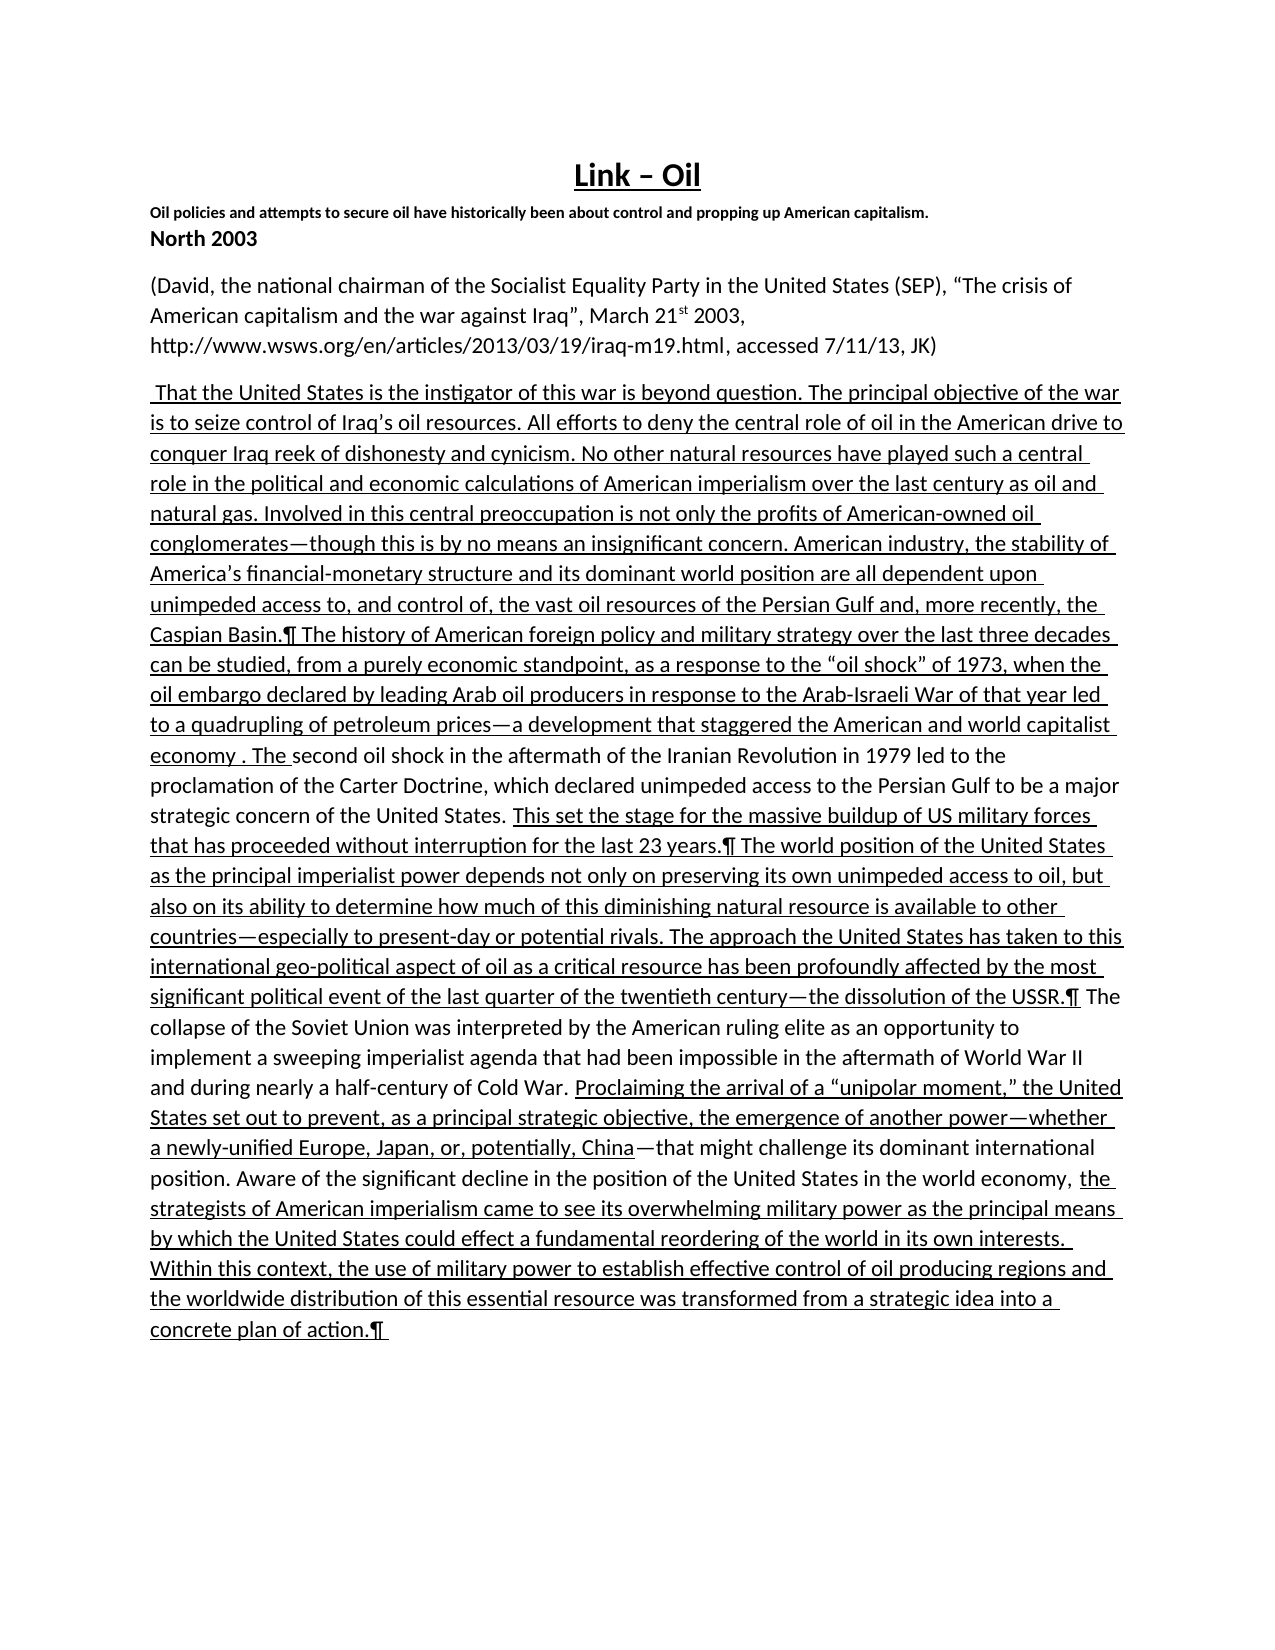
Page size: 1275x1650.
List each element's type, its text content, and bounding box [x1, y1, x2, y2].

text That the United States is the instigator of this war is beyond question. The principal objective of the war is to seize control of Iraq’s oil resources. All efforts to deny the central role of oil in the American drive to conquer Iraq reek of dishonesty and cynicism. No other natural resources have played such a central role in the political and economic calculations of American imperialism over the last century as oil and natural gas. Involved in this central preoccupation is not only the profits of American-owned oil conglomerates—though this is by no means an insignificant concern. American industry, the stability of America’s financial-monetary structure and its dominant world position are all dependent upon unimpeded access to, and control of, the vast oil resources of the Persian Gulf and, more recently, the Caspian Basin.¶ The history of American foreign policy and military strategy over the last three decades can be studied, from a purely economic standpoint, as a response to the “oil shock” of 1973, when the oil embargo declared by leading Arab oil producers in response to the Arab-Israeli War of that year led to a quadrupling of petroleum prices—a development that staggered the American and world capitalist economy . The second oil shock in the aftermath of the Iranian Revolution in 1979 led to the proclamation of the Carter Doctrine, which declared unimpeded access to the Persian Gulf to be a major strategic concern of the United States. This set the stage for the massive buildup of US military forces that has proceeded without interruption for the last 23 years.¶ The world position of the United States as the principal imperialist power depends not only on preserving its own unimpeded access to oil, but also on its ability to determine how much of this diminishing natural resource is available to other countries—especially to present-day or potential rivals. The approach the United States has taken to this international geo-political aspect of oil as a critical resource has been profoundly affected by the most significant political event of the last quarter of the twentieth century—the dissolution of the USSR.¶ The collapse of the Soviet Union was interpreted by the American ruling elite as an opportunity to implement a sweeping imperialist agenda that had been impossible in the aftermath of World War II and during nearly a half-century of Cold War. Proclaiming the arrival of a “unipolar moment,” the United States set out to prevent, as a principal strategic objective, the emergence of another power—whether a newly-unified Europe, Japan, or, potentially, China—that might challenge its dominant international position. Aware of the significant decline in the position of the United States in the world economy, the strategists of American imperialism came to see its overwhelming military power as the principal means by which the United States could effect a fundamental reordering of the world in its own interests. Within this context, the use of military power to establish effective control of oil producing regions and the worldwide distribution of this essential resource was transformed from a strategic idea into a concrete plan of action.¶ [150, 434, 1125, 1343]
subtitle Link – Oil [150, 154, 1125, 195]
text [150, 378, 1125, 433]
text North 2003 [150, 224, 1125, 252]
text (David, the national chairman of the Socialist Equality Party in the United States (SEP), “The crisis of American capitalism and the war against Iraq”, March 21st 2003, http://www.wsws.org/en/articles/2013/03/19/iraq-m19.html, accessed 7/11/13, JK) [150, 271, 1125, 359]
subtitle Oil policies and attempts to secure oil have historically been about control and propping up American capitalism. [150, 202, 1125, 223]
